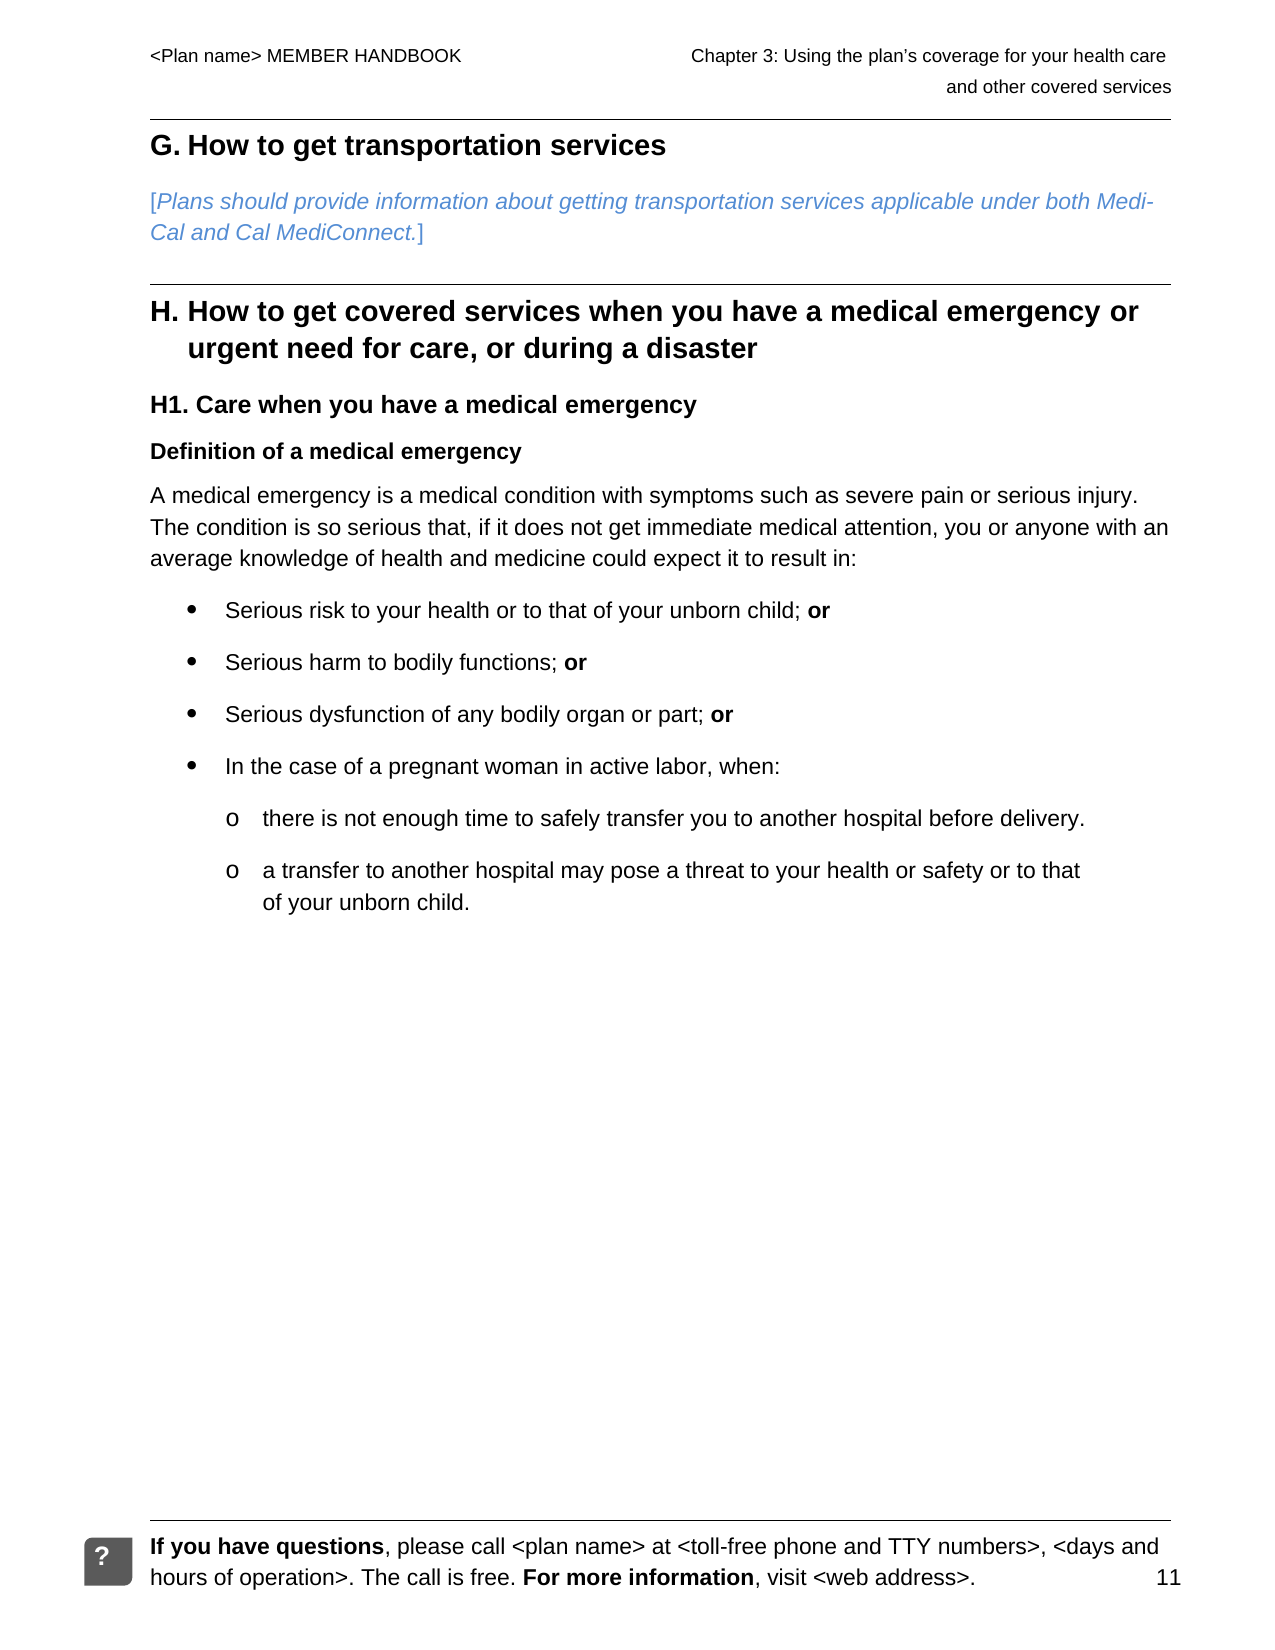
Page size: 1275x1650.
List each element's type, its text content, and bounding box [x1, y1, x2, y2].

list Serious dysfunction of any bodily organ or part; or [187, 698, 1096, 729]
list a transfer to another hospital may pose a threat to your health or safety or to that of your unborn child. [225, 854, 1096, 916]
list In the case of a pregnant woman in active labor, when: [187, 750, 1096, 781]
subtitle H1. Care when you have a medical emergency [150, 387, 1096, 421]
list Serious risk to your health or to that of your unborn child; or [187, 593, 1096, 625]
list there is not enough time to safely transfer you to another hospital before delivery. [225, 802, 1096, 833]
subtitle How to get transportation services [150, 120, 1171, 163]
text A medical emergency is a medical condition with symptoms such as severe pain or serious injury. The condition is so serious that, if it does not get immediate medical attention, you or anyone with an average knowledge of health and medicine could expect it to result in: [150, 479, 1171, 573]
subtitle How to get covered services when you have a medical emergency or urgent need for care, or during a disaster [150, 285, 1171, 366]
text Definition of a medical emergency [150, 433, 1096, 466]
text [Plans should provide information about getting transportation services applicable under both Medi-Cal and Cal MediConnect.] [150, 184, 1171, 247]
list Serious harm to bodily functions; or [187, 646, 1096, 677]
